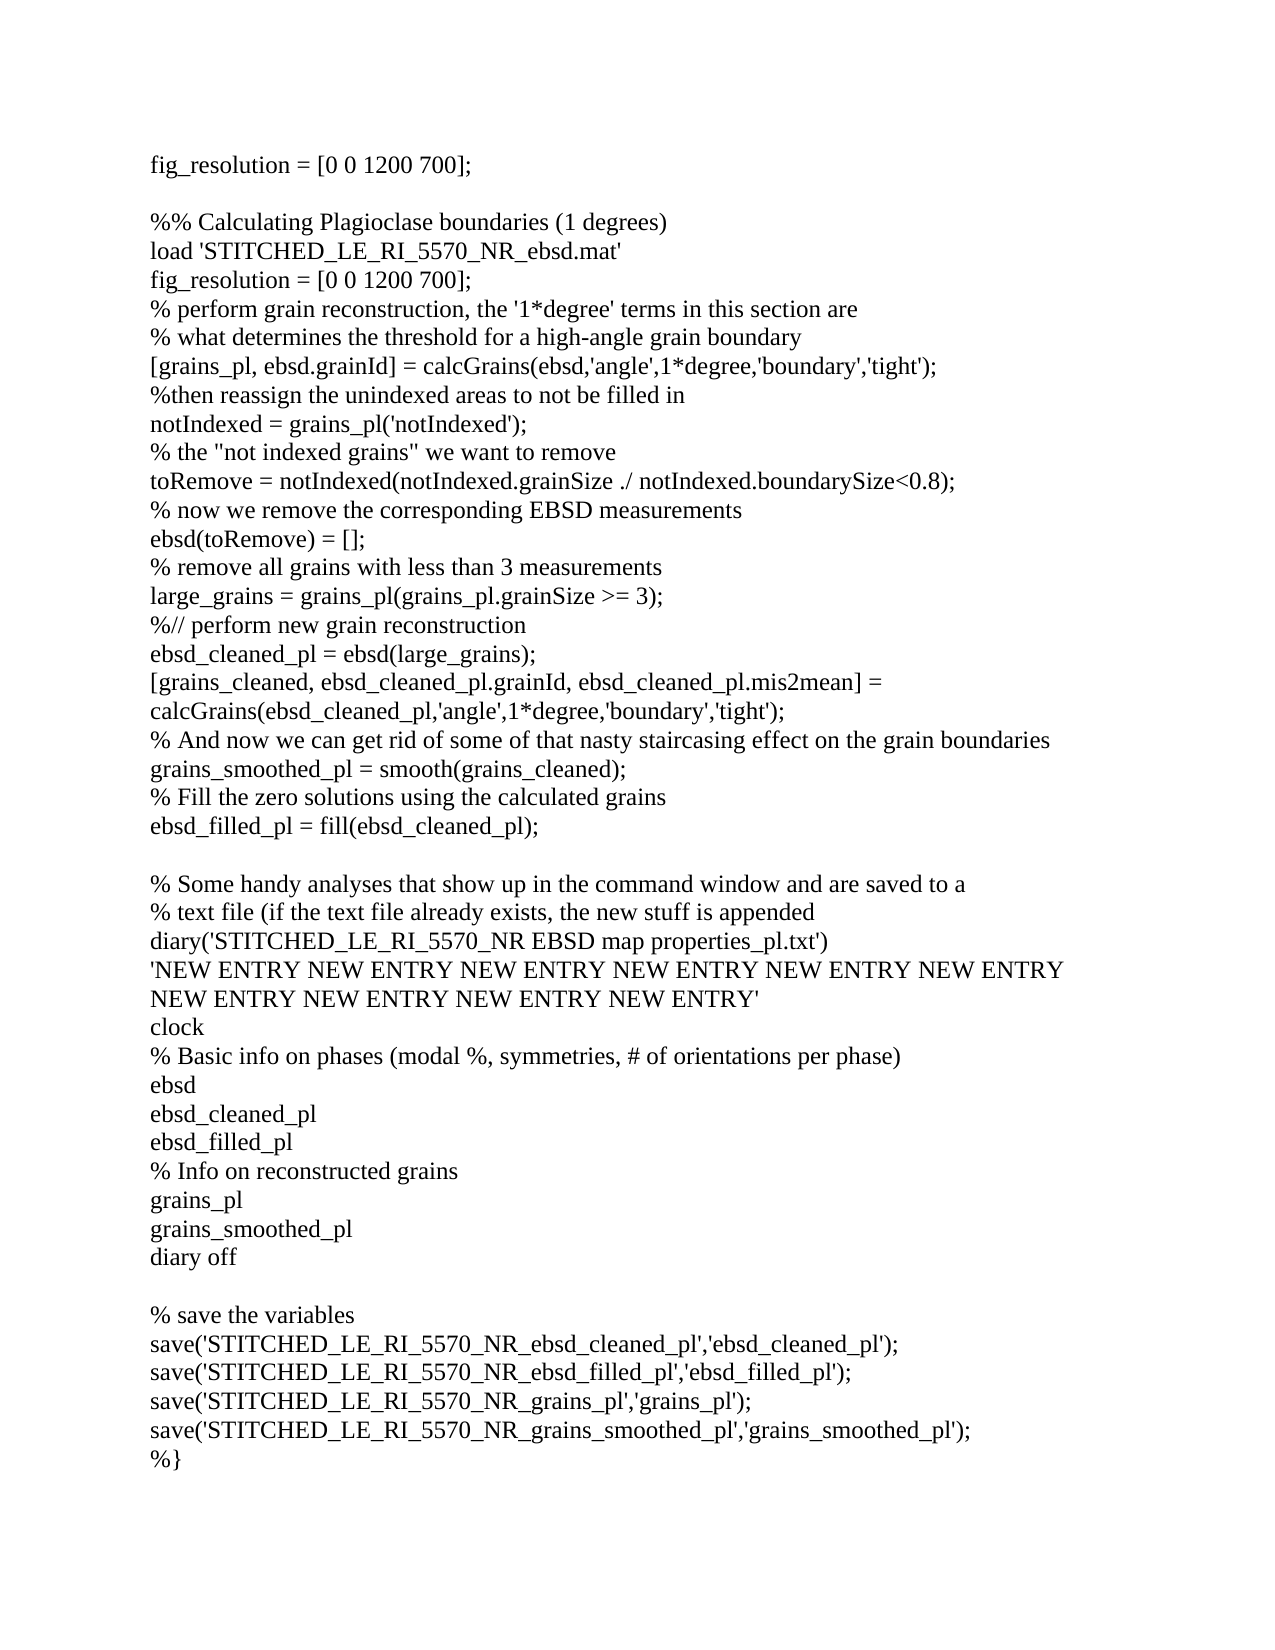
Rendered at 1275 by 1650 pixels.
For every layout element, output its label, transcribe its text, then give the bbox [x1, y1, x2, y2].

text fig_resolution = [0 0 1200 700]; [150, 265, 1125, 294]
text notIndexed = grains_pl('notIndexed'); [150, 409, 1125, 437]
text large_grains = grains_pl(grains_pl.grainSize >= 3); [150, 581, 1125, 610]
text % save the variables [150, 1300, 1125, 1329]
text ebsd_cleaned_pl [150, 1099, 1125, 1127]
text fig_resolution = [0 0 1200 700]; [150, 150, 1125, 179]
text % Some handy analyses that show up in the command window and are saved to a [150, 869, 1125, 897]
text grains_smoothed_pl = smooth(grains_cleaned); [150, 754, 1125, 782]
text % Basic info on phases (modal %, symmetries, # of orientations per phase) [150, 1041, 1125, 1070]
text grains_pl [150, 1185, 1125, 1214]
text diary off [150, 1242, 1125, 1271]
text save('STITCHED_LE_RI_5570_NR_grains_pl','grains_pl'); [150, 1386, 1125, 1415]
text % And now we can get rid of some of that nasty staircasing effect on the grain boundaries [150, 725, 1125, 754]
text % remove all grains with less than 3 measurements [150, 552, 1125, 581]
text ebsd_cleaned_pl = ebsd(large_grains); [150, 639, 1125, 667]
text grains_smoothed_pl [150, 1214, 1125, 1242]
text toRemove = notIndexed(notIndexed.grainSize ./ notIndexed.boundarySize<0.8); [150, 466, 1125, 495]
text % the "not indexed grains" we want to remove [150, 437, 1125, 466]
text save('STITCHED_LE_RI_5570_NR_ebsd_cleaned_pl','ebsd_cleaned_pl'); [150, 1329, 1125, 1357]
text % now we remove the corresponding EBSD measurements [150, 495, 1125, 524]
text [grains_cleaned, ebsd_cleaned_pl.grainId, ebsd_cleaned_pl.mis2mean] = calcGrains(ebsd_cleaned_pl,'angle',1*degree,'boundary','tight'); [150, 667, 1125, 725]
text ebsd [150, 1070, 1125, 1099]
text % Info on reconstructed grains [150, 1156, 1125, 1185]
text ebsd_filled_pl = fill(ebsd_cleaned_pl); [150, 811, 1125, 840]
text %} [150, 1444, 1125, 1472]
text save('STITCHED_LE_RI_5570_NR_grains_smoothed_pl','grains_smoothed_pl'); [150, 1415, 1125, 1444]
text 'NEW ENTRY NEW ENTRY NEW ENTRY NEW ENTRY NEW ENTRY NEW ENTRY NEW ENTRY NEW ENTRY NEW ENTRY NEW ENTRY' [150, 955, 1125, 1012]
text clock [150, 1012, 1125, 1041]
text diary('STITCHED_LE_RI_5570_NR EBSD map properties_pl.txt') [150, 926, 1125, 955]
text %% Calculating Plagioclase boundaries (1 degrees) [150, 207, 1125, 236]
text load 'STITCHED_LE_RI_5570_NR_ebsd.mat' [150, 236, 1125, 265]
text % text file (if the text file already exists, the new stuff is appended [150, 897, 1125, 926]
text % what determines the threshold for a high-angle grain boundary [150, 322, 1125, 351]
text ebsd_filled_pl [150, 1127, 1125, 1156]
text % perform grain reconstruction, the '1*degree' terms in this section are [150, 294, 1125, 322]
text %then reassign the unindexed areas to not be filled in [150, 380, 1125, 409]
text [grains_pl, ebsd.grainId] = calcGrains(ebsd,'angle',1*degree,'boundary','tight'); [150, 351, 1125, 380]
text ebsd(toRemove) = []; [150, 524, 1125, 552]
text % Fill the zero solutions using the calculated grains [150, 782, 1125, 811]
text save('STITCHED_LE_RI_5570_NR_ebsd_filled_pl','ebsd_filled_pl'); [150, 1357, 1125, 1386]
text %// perform new grain reconstruction [150, 610, 1125, 639]
